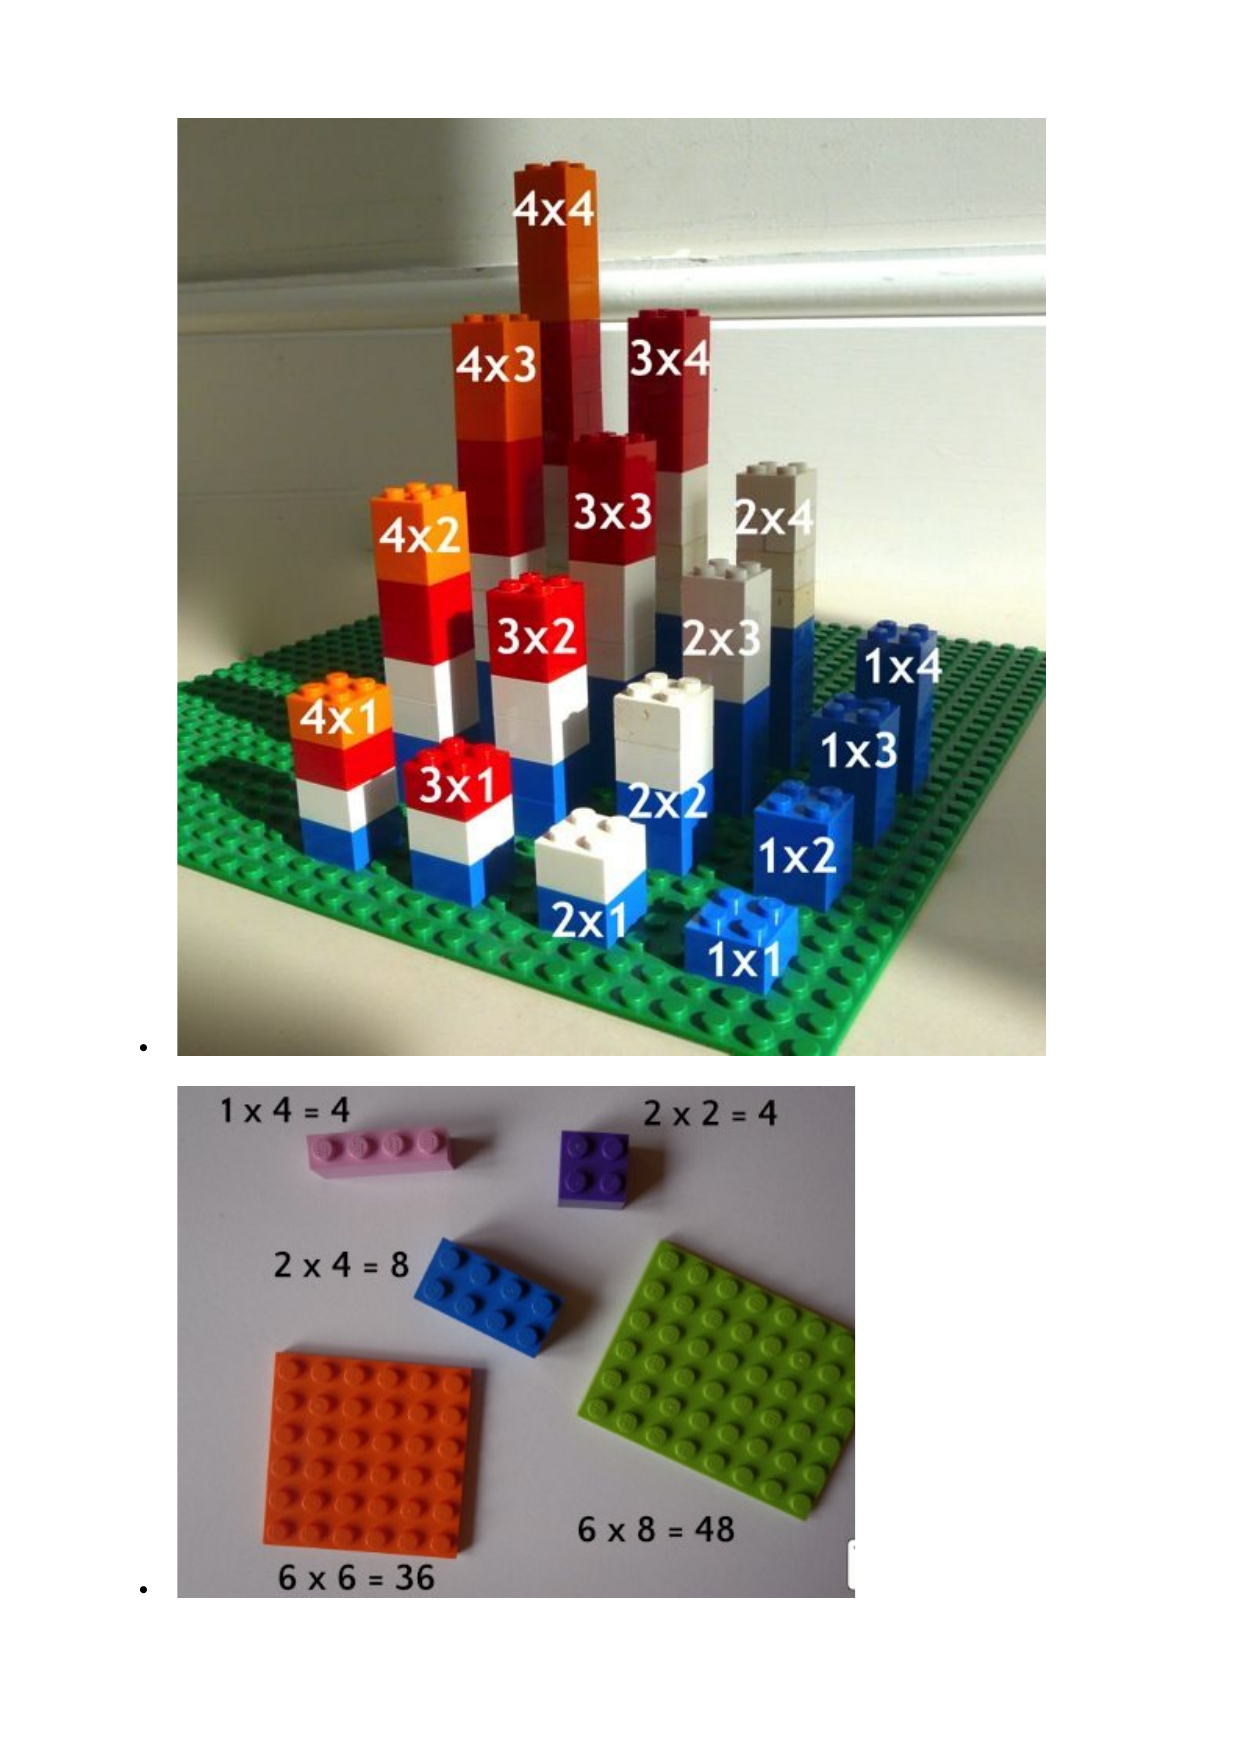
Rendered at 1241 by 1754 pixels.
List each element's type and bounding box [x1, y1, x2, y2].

picture [177, 118, 1046, 1056]
picture [177, 1086, 856, 1598]
